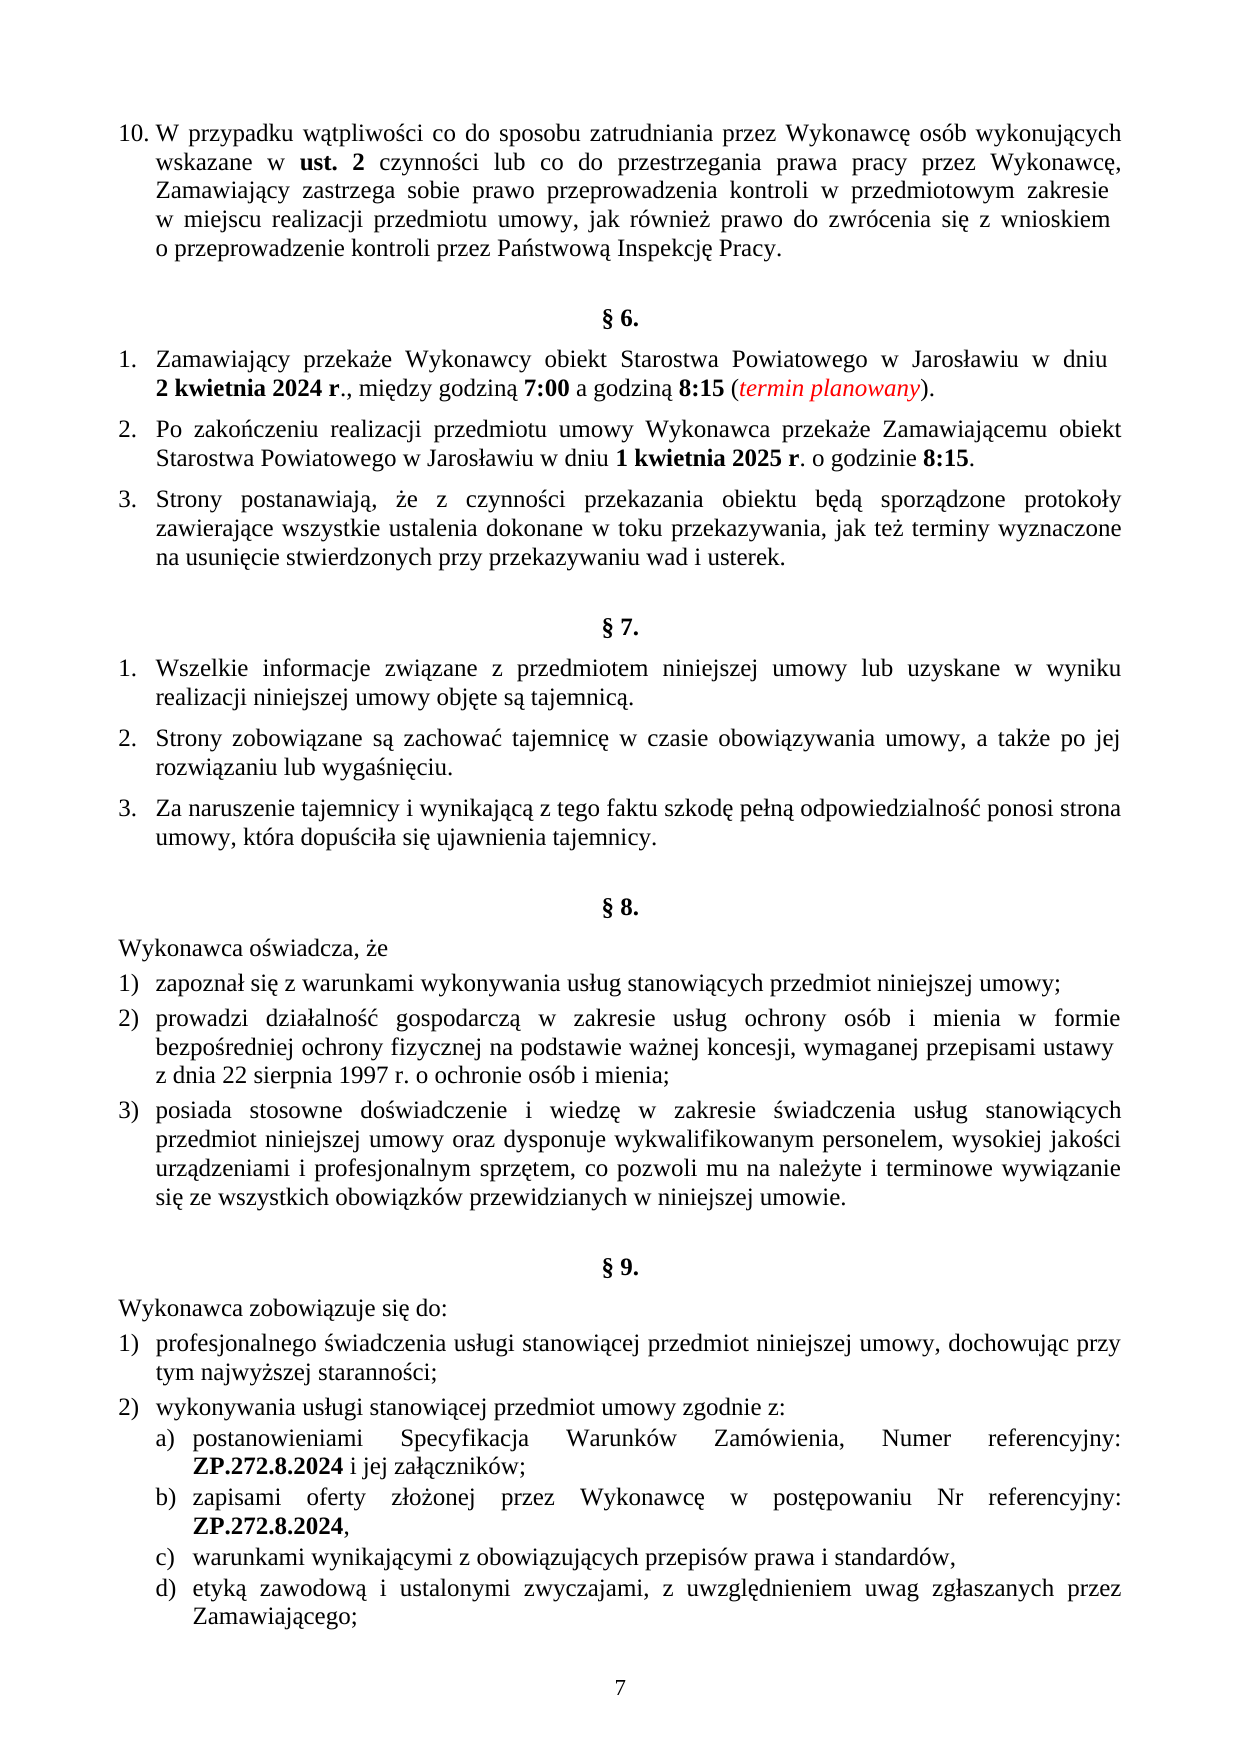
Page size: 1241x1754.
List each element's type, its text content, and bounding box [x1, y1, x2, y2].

list warunkami wynikającymi z obowiązujących przepisów prawa i standardów, [155, 1542, 1122, 1571]
list postanowieniami Specyfikacja Warunków Zamówienia, Numer referencyjny: ZP.272.8.2024 i jej załączników; [155, 1423, 1122, 1480]
list Za naruszenie tajemnicy i wynikającą z tego faktu szkodę pełną odpowiedzialność ponosi strona umowy, która dopuściła się ujawnienia tajemnicy. [118, 793, 1122, 851]
list etyką zawodową i ustalonymi zwyczajami, z uwzględnieniem uwag zgłaszanych przez Zamawiającego; [155, 1573, 1122, 1630]
list Po zakończeniu realizacji przedmiotu umowy Wykonawca przekaże Zamawiającemu obiekt Starostwa Powiatowego w Jarosławiu w dniu 1 kwietnia 2025 r. o godzinie 8:15. [118, 414, 1122, 472]
list W przypadku wątpliwości co do sposobu zatrudniania przez Wykonawcę osób wykonujących wskazane w ust. 2 czynności lub co do przestrzegania prawa pracy przez Wykonawcę, Zamawiający zastrzega sobie prawo przeprowadzenia kontroli w przedmiotowym zakresie w miejscu realizacji przedmiotu umowy, jak również prawo do zwrócenia się z wnioskiem o przeprowadzenie kontroli przez Państwową Inspekcję Pracy. [118, 118, 1122, 262]
list wykonywania usługi stanowiącej przedmiot umowy zgodnie z: [118, 1392, 1122, 1421]
text § 6. [118, 303, 1122, 332]
list prowadzi działalność gospodarczą w zakresie usług ochrony osób i mienia w formie bezpośredniej ochrony fizycznej na podstawie ważnej koncesji, wymaganej przepisami ustawy z dnia 22 sierpnia 1997 r. o ochronie osób i mienia; [118, 1003, 1122, 1089]
list Strony postanawiają, że z czynności przekazania obiektu będą sporządzone protokoły zawierające wszystkie ustalenia dokonane w toku przekazywania, jak też terminy wyznaczone na usunięcie stwierdzonych przy przekazywaniu wad i usterek. [118, 484, 1122, 571]
text Wykonawca oświadcza, że [118, 933, 1122, 962]
list profesjonalnego świadczenia usługi stanowiącej przedmiot niniejszej umowy, dochowując przy tym najwyższej staranności; [118, 1328, 1122, 1386]
list Strony zobowiązane są zachować tajemnicę w czasie obowiązywania umowy, a także po jej rozwiązaniu lub wygaśnięciu. [118, 723, 1122, 781]
list zapoznał się z warunkami wykonywania usług stanowiących przedmiot niniejszej umowy; [118, 968, 1122, 997]
list Zamawiający przekaże Wykonawcy obiekt Starostwa Powiatowego w Jarosławiu w dniu 2 kwietnia 2024 r., między godziną 7:00 a godziną 8:15 (termin planowany). [118, 344, 1122, 402]
text § 9. [118, 1252, 1122, 1281]
list posiada stosowne doświadczenie i wiedzę w zakresie świadczenia usług stanowiących przedmiot niniejszej umowy oraz dysponuje wykwalifikowanym personelem, wysokiej jakości urządzeniami i profesjonalnym sprzętem, co pozwoli mu na należyte i terminowe wywiązanie się ze wszystkich obowiązków przewidzianych w niniejszej umowie. [118, 1096, 1122, 1211]
list Wszelkie informacje związane z przedmiotem niniejszej umowy lub uzyskane w wyniku realizacji niniejszej umowy objęte są tajemnicą. [118, 653, 1122, 711]
list zapisami oferty złożonej przez Wykonawcę w postępowaniu Nr referencyjny: ZP.272.8.2024, [155, 1482, 1122, 1540]
text Wykonawca zobowiązuje się do: [118, 1293, 1122, 1322]
text § 7. [118, 612, 1122, 641]
text § 8. [118, 892, 1122, 921]
